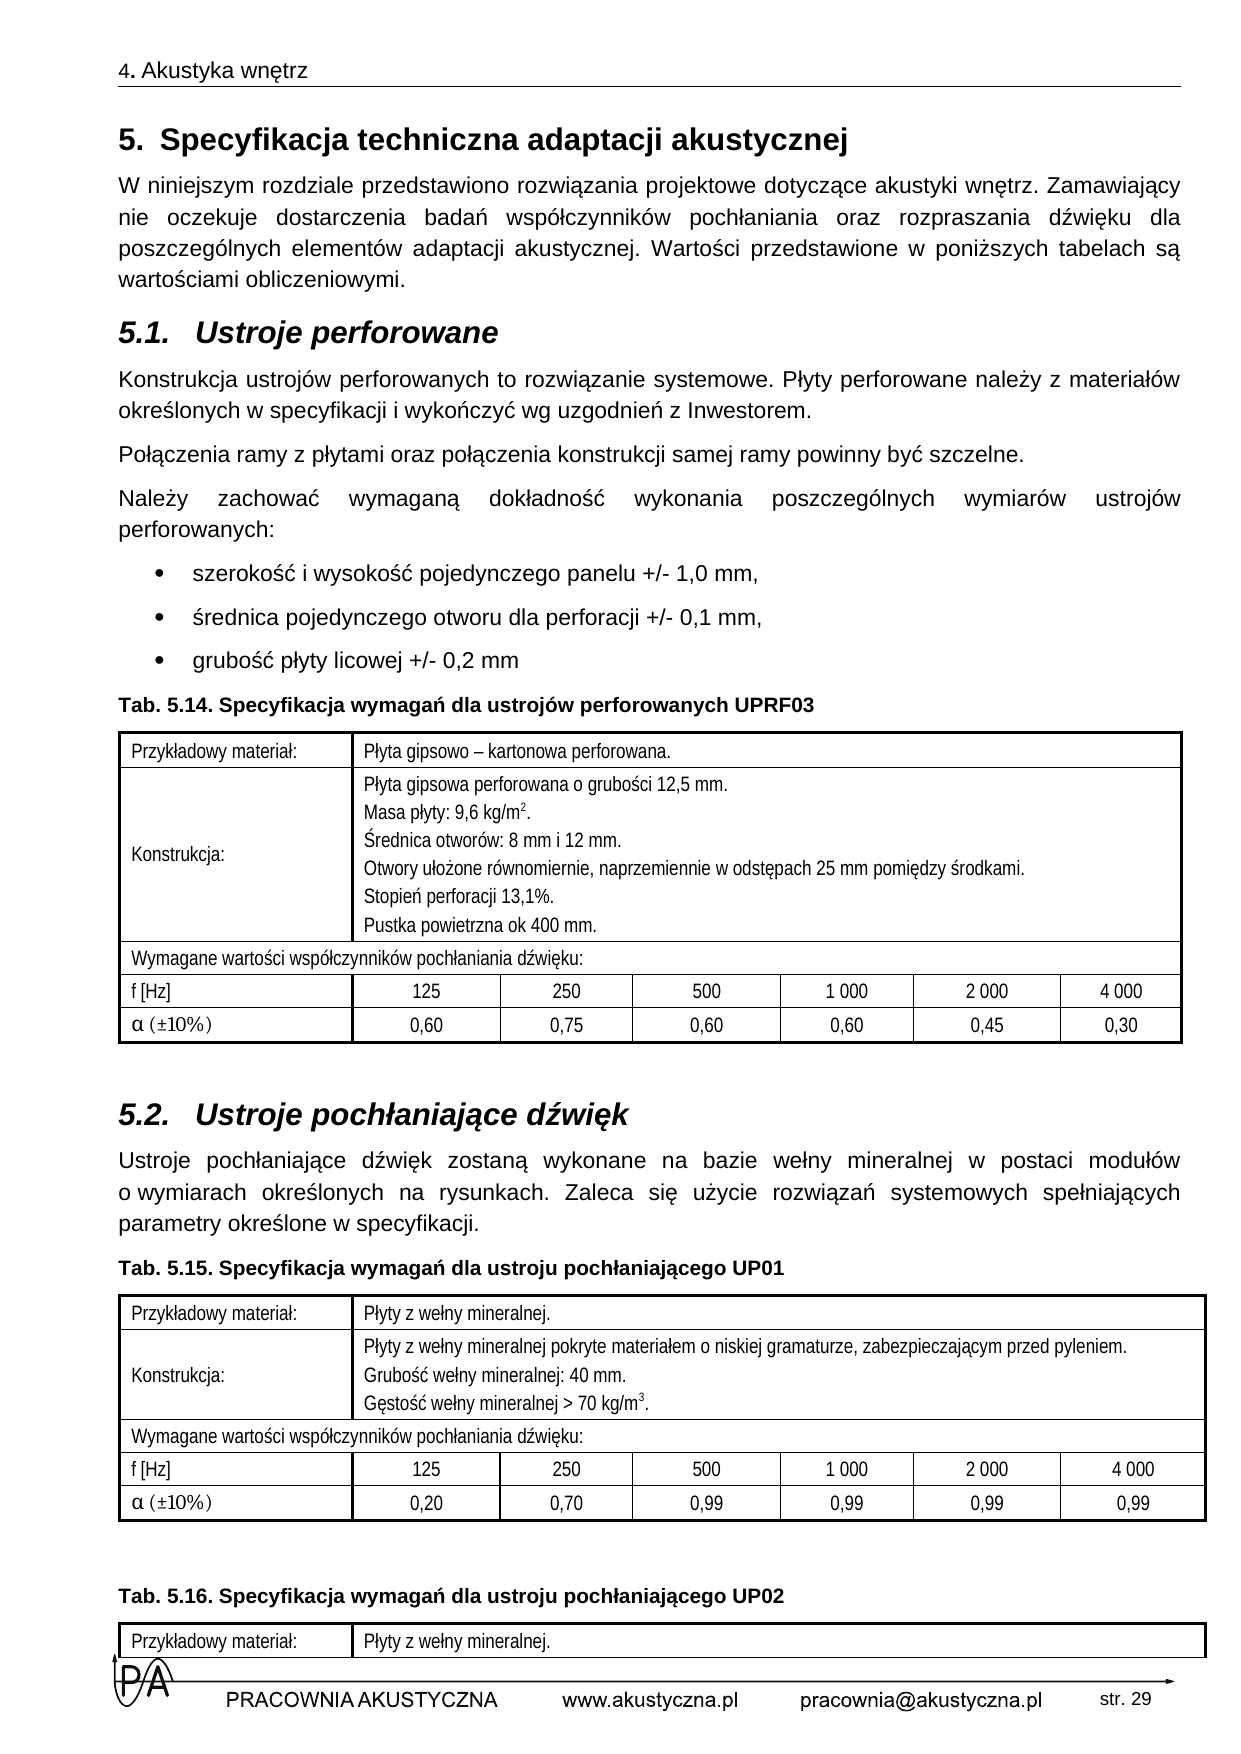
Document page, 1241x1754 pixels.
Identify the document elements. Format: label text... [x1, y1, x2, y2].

subtitle Ustroje perforowane [118, 319, 1181, 350]
table_cell 0,99 [1061, 1486, 1204, 1519]
text Połączenia ramy z płytami oraz połączenia konstrukcji samej ramy powinny być szczelne. [118, 437, 1181, 469]
text Należy zachować wymaganą dokładność wykonania poszczególnych wymiarów ustrojów perforowanych: [118, 481, 1181, 544]
table_cell 2 000 [914, 1453, 1060, 1485]
table_cell 2 000 [914, 975, 1060, 1007]
table_cell 125 [354, 975, 500, 1007]
table_header Przykładowy materiał: [121, 1625, 351, 1657]
table_cell 250 [501, 975, 632, 1007]
table_cell 0,70 [501, 1486, 632, 1519]
table_header Płyty z wełny mineralnej. [354, 1297, 1204, 1329]
table_cell 0,99 [914, 1486, 1060, 1519]
table_header Przykładowy materiał: [121, 1297, 351, 1329]
text W niniejszym rozdziale przedstawiono rozwiązania projektowe dotyczące akustyki wnętrz. Zamawiający nie oczekuje dostarczenia badań współczynników pochłaniania oraz rozpraszania dźwięku dla poszczególnych elementów adaptacji akustycznej. Wartości przedstawione w poniższych tabelach są wartościami obliczeniowymi. [118, 169, 1181, 294]
table_cell 0,20 [354, 1486, 499, 1519]
table_cell f [Hz] [121, 1453, 351, 1485]
table_cell 4 000 [1061, 1453, 1204, 1485]
table_cell 0,60 [781, 1008, 913, 1041]
table_cell 0,75 [501, 1008, 632, 1041]
subtitle Ustroje pochłaniające dźwięk [118, 1100, 1181, 1131]
table_cell 0,99 [633, 1486, 780, 1519]
table_cell 0,45 [914, 1008, 1060, 1041]
table_cell f [Hz] [121, 975, 351, 1007]
table_cell 1 000 [781, 1453, 913, 1485]
table_cell 125 [354, 1453, 499, 1485]
table_header Przykładowy materiał: [121, 734, 351, 767]
table_cell Wymagane wartości współczynników pochłaniania dźwięku: [121, 1420, 1204, 1452]
table_cell Płyty z wełny mineralnej pokryte materiałem o niskiej gramaturze, zabezpieczającym przed pyleniem. Grubość wełny mineralnej: 40 mm. Gęstość wełny mineralnej > 70 kg/m3. [354, 1330, 1204, 1419]
table_cell 4 000 [1061, 975, 1180, 1007]
table_cell Płyta gipsowa perforowana o grubości 12,5 mm. Masa płyty: 9,6 kg/m2. Średnica otworów: 8 mm i 12 mm. Otwory ułożone równomiernie, naprzemiennie w odstępach 25 mm pomiędzy środkami. Stopień perforacji 13,1%. Pustka powietrzna ok 400 mm. [354, 768, 1180, 941]
table_cell 500 [633, 975, 780, 1007]
table_cell α (±10%) [121, 1486, 351, 1519]
text Ustroje pochłaniające dźwięk zostaną wykonane na bazie wełny mineralnej w postaci modułów o wymiarach określonych na rysunkach. Zaleca się użycie rozwiązań systemowych spełniających parametry określone w specyfikacji. [118, 1144, 1181, 1237]
table_cell 500 [633, 1453, 780, 1485]
list szerokość i wysokość pojedynczego panelu +/- 1,0 mm, [155, 556, 1181, 587]
text Konstrukcja ustrojów perforowanych to rozwiązanie systemowe. Płyty perforowane należy z materiałów określonych w specyfikacji i wykończyć wg uzgodnień z Inwestorem. [118, 362, 1181, 425]
table_cell Wymagane wartości współczynników pochłaniania dźwięku: [121, 942, 1180, 974]
table_cell 0,30 [1061, 1008, 1180, 1041]
subtitle Specyfikacja techniczna adaptacji akustycznej [118, 125, 1181, 156]
table_cell Konstrukcja: [121, 768, 351, 941]
table_header Płyta gipsowo – kartonowa perforowana. [354, 734, 1180, 767]
table_cell 250 [501, 1453, 632, 1485]
table_cell 0,60 [354, 1008, 500, 1041]
table_cell 0,99 [781, 1486, 913, 1519]
table_header Płyty z wełny mineralnej. [354, 1625, 1204, 1657]
table_cell 1 000 [781, 975, 913, 1007]
table_cell 0,60 [633, 1008, 780, 1041]
list grubość płyty licowej +/- 0,2 mm [155, 644, 1181, 675]
table_cell Konstrukcja: [121, 1330, 351, 1419]
table_cell α (±10%) [121, 1008, 351, 1041]
list średnica pojedynczego otworu dla perforacji +/- 0,1 mm, [155, 600, 1181, 631]
